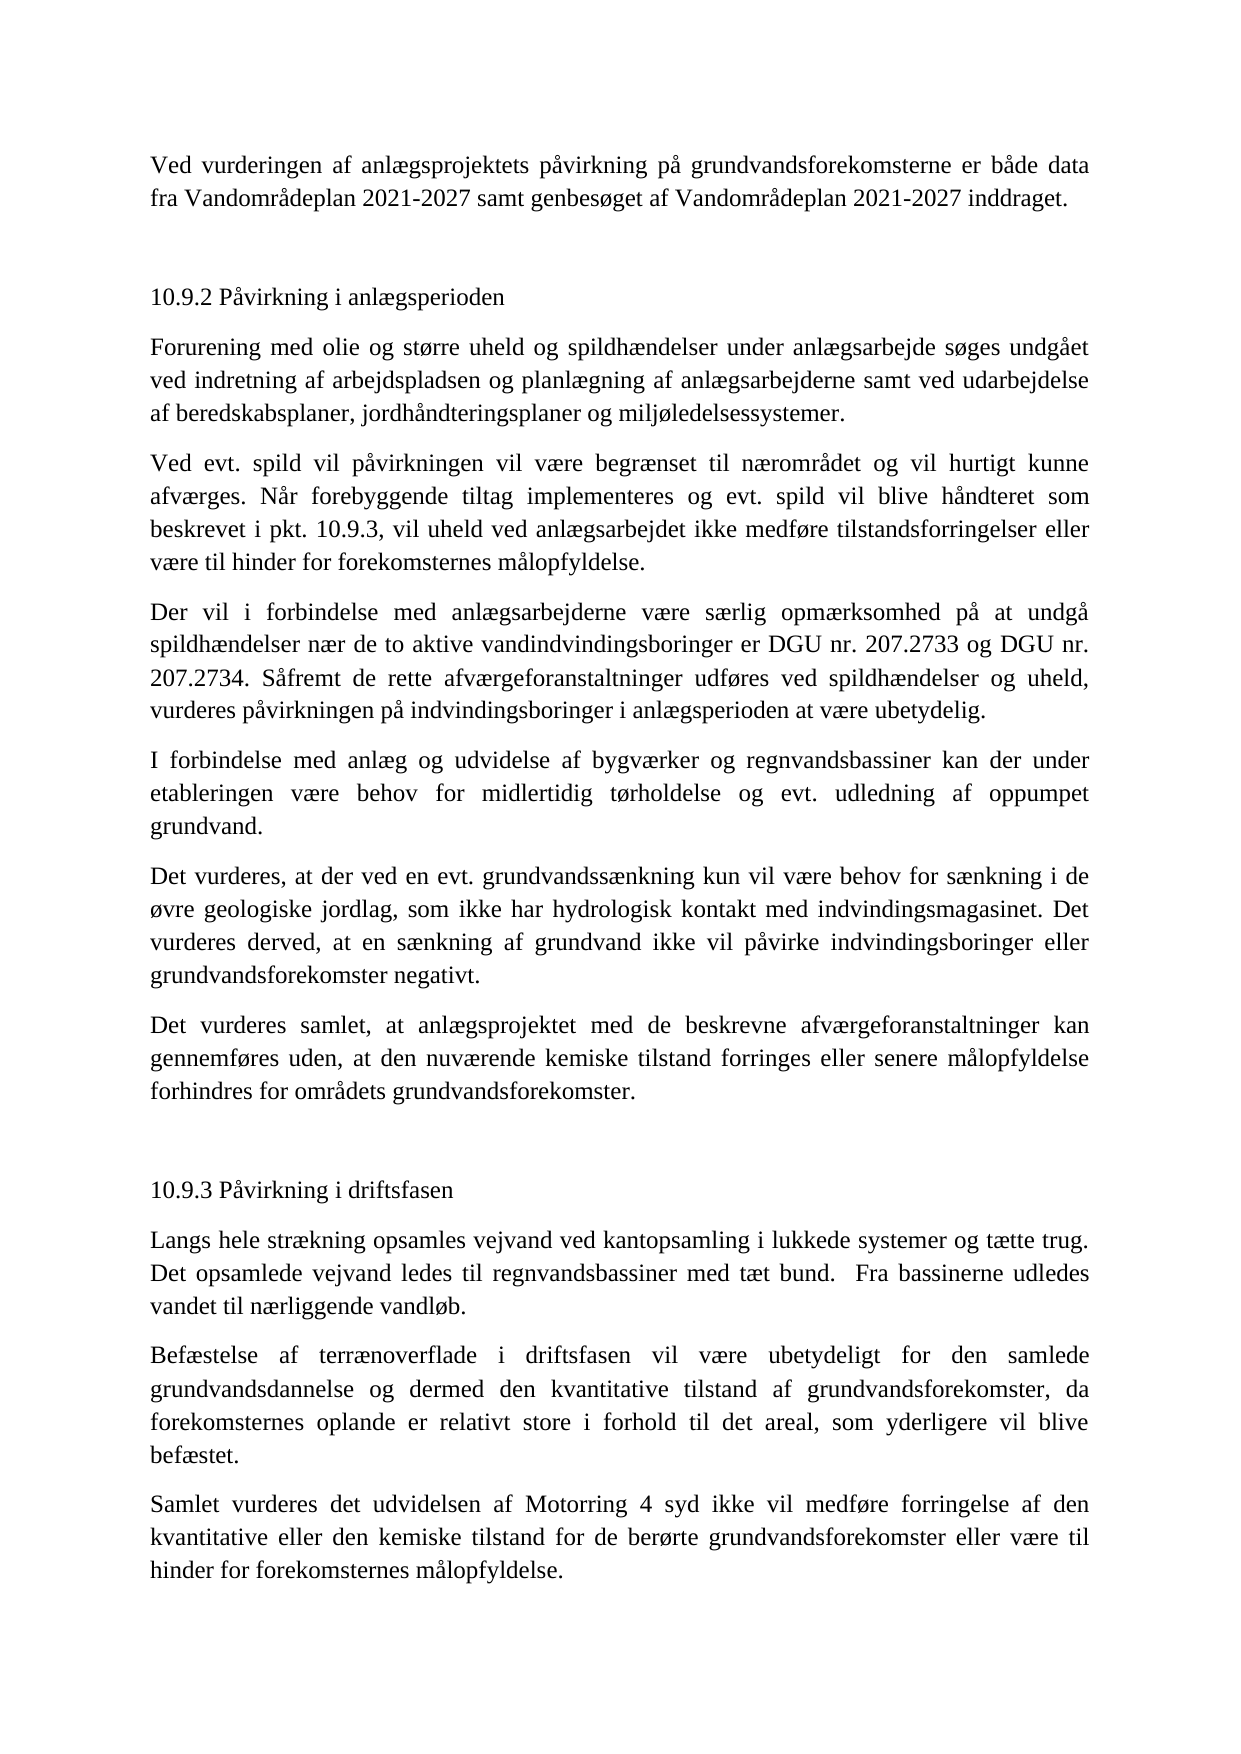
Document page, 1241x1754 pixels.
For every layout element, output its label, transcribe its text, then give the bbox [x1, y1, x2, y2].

text 10.9.3 Påvirkning i driftsfasen [150, 1175, 1090, 1204]
text Forurening med olie og større uheld og spildhændelser under anlægsarbejde søges undgået ved indretning af arbejdspladsen og planlægning af anlægsarbejderne samt ved udarbejdelse af beredskabsplaner, jordhåndteringsplaner og miljøledelsessystemer. [150, 332, 1090, 427]
text Det vurderes samlet, at anlægsprojektet med de beskrevne afværgeforanstaltninger kan gennemføres uden, at den nuværende kemiske tilstand forringes eller senere målopfyldelse forhindres for områdets grundvandsforekomster. [150, 1010, 1090, 1104]
text Det vurderes, at der ved en evt. grundvandssænkning kun vil være behov for sænkning i de øvre geologiske jordlag, som ikke har hydrologisk kontakt med indvindingsmagasinet. Det vurderes derved, at en sænkning af grundvand ikke vil påvirke indvindingsboringer eller grundvandsforekomster negativt. [150, 861, 1090, 989]
text Befæstelse af terrænoverflade i driftsfasen vil være ubetydeligt for den samlede grundvandsdannelse og dermed den kvantitative tilstand af grundvandsforekomster, da forekomsternes oplande er relativt store i forhold til det areal, som yderligere vil blive befæstet. [150, 1341, 1090, 1468]
text Ved vurderingen af anlægsprojektets påvirkning på grundvandsforekomsterne er både data fra Vandområdeplan 2021-2027 samt genbesøget af Vandområdeplan 2021-2027 inddraget. [150, 150, 1090, 212]
text Ved evt. spild vil påvirkningen vil være begrænset til nærområdet og vil hurtigt kunne afværges. Når forebyggende tiltag implementeres og evt. spild vil blive håndteret som beskrevet i pkt. 10.9.3, vil uheld ved anlægsarbejdet ikke medføre tilstandsforringelser eller være til hinder for forekomsternes målopfyldelse. [150, 448, 1090, 576]
text I forbindelse med anlæg og udvidelse af bygværker og regnvandsbassiner kan der under etableringen være behov for midlertidig tørholdelse og evt. udledning af oppumpet grundvand. [150, 745, 1090, 840]
text Langs hele strækning opsamles vejvand ved kantopsamling i lukkede systemer og tætte trug. Det opsamlede vejvand ledes til regnvandsbassiner med tæt bund. Fra bassinerne udledes vandet til nærliggende vandløb. [150, 1225, 1090, 1320]
text Der vil i forbindelse med anlægsarbejderne være særlig opmærksomhed på at undgå spildhændelser nær de to aktive vandindvindingsboringer er DGU nr. 207.2733 og DGU nr. 207.2734. Såfremt de rette afværgeforanstaltninger udføres ved spildhændelser og uheld, vurderes påvirkningen på indvindingsboringer i anlægsperioden at være ubetydelig. [150, 597, 1090, 724]
text Samlet vurderes det udvidelsen af Motorring 4 syd ikke vil medføre forringelse af den kvantitative eller den kemiske tilstand for de berørte grundvandsforekomster eller være til hinder for forekomsternes målopfyldelse. [150, 1489, 1090, 1584]
text 10.9.2 Påvirkning i anlægsperioden [150, 282, 1090, 311]
